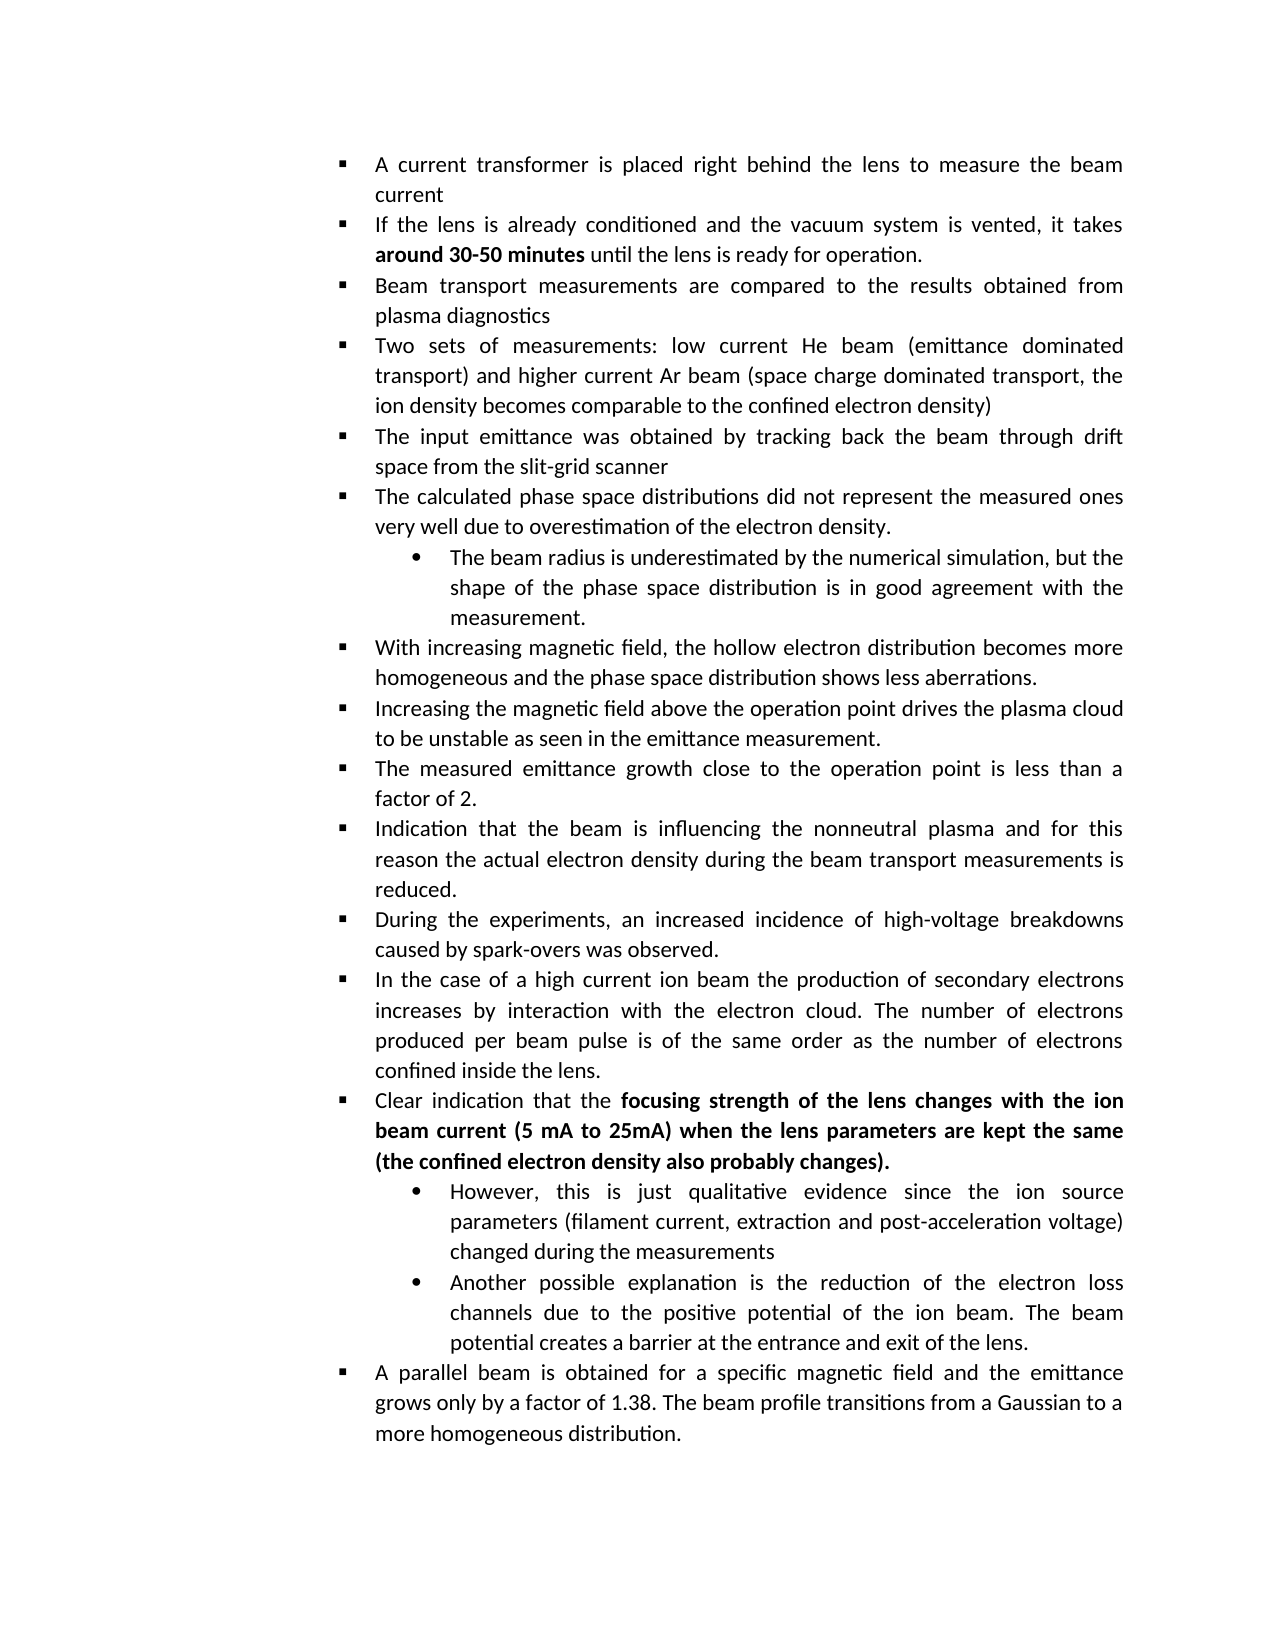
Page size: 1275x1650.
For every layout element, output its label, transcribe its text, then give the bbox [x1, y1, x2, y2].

list Clear indication that the focusing strength of the lens changes with the ion beam current (5 mA to 25mA) when the lens parameters are kept the same (the confined electron density also probably changes). [337, 1086, 1125, 1175]
list The input emittance was obtained by tracking back the beam through drift space from the slit-grid scanner [337, 422, 1125, 480]
list Two sets of measurements: low current He beam (emittance dominated transport) and higher current Ar beam (space charge dominated transport, the ion density becomes comparable to the confined electron density) [337, 331, 1125, 420]
list The measured emittance growth close to the operation point is less than a factor of 2. [337, 754, 1125, 812]
list A current transformer is placed right behind the lens to measure the beam current [337, 150, 1125, 208]
list Beam transport measurements are compared to the results obtained from plasma diagnostics [337, 271, 1125, 329]
list Another possible explanation is the reduction of the electron loss channels due to the positive potential of the ion beam. The beam potential creates a barrier at the entrance and exit of the lens. [412, 1268, 1125, 1356]
list In the case of a high current ion beam the production of secondary electrons increases by interaction with the electron cloud. The number of electrons produced per beam pulse is of the same order as the number of electrons confined inside the lens. [337, 966, 1125, 1084]
list However, this is just qualitative evidence since the ion source parameters (filament current, extraction and post-acceleration voltage) changed during the measurements [412, 1177, 1125, 1266]
list If the lens is already conditioned and the vacuum system is vented, it takes around 30-50 minutes until the lens is ready for operation. [337, 210, 1125, 269]
list With increasing magnetic field, the hollow electron distribution becomes more homogeneous and the phase space distribution shows less aberrations. [337, 633, 1125, 692]
list The calculated phase space distributions did not represent the measured ones very well due to overestimation of the electron density. [337, 482, 1125, 541]
list Indication that the beam is influencing the nonneutral plasma and for this reason the actual electron density during the beam transport measurements is reduced. [337, 814, 1125, 903]
list Increasing the magnetic field above the operation point drives the plasma cloud to be unstable as seen in the emittance measurement. [337, 694, 1125, 752]
list The beam radius is underestimated by the numerical simulation, but the shape of the phase space distribution is in good agreement with the measurement. [412, 543, 1125, 631]
list A parallel beam is obtained for a specific magnetic field and the emittance grows only by a factor of 1.38. The beam profile transitions from a Gaussian to a more homogeneous distribution. [337, 1358, 1125, 1447]
list During the experiments, an increased incidence of high-voltage breakdowns caused by spark-overs was observed. [337, 905, 1125, 963]
